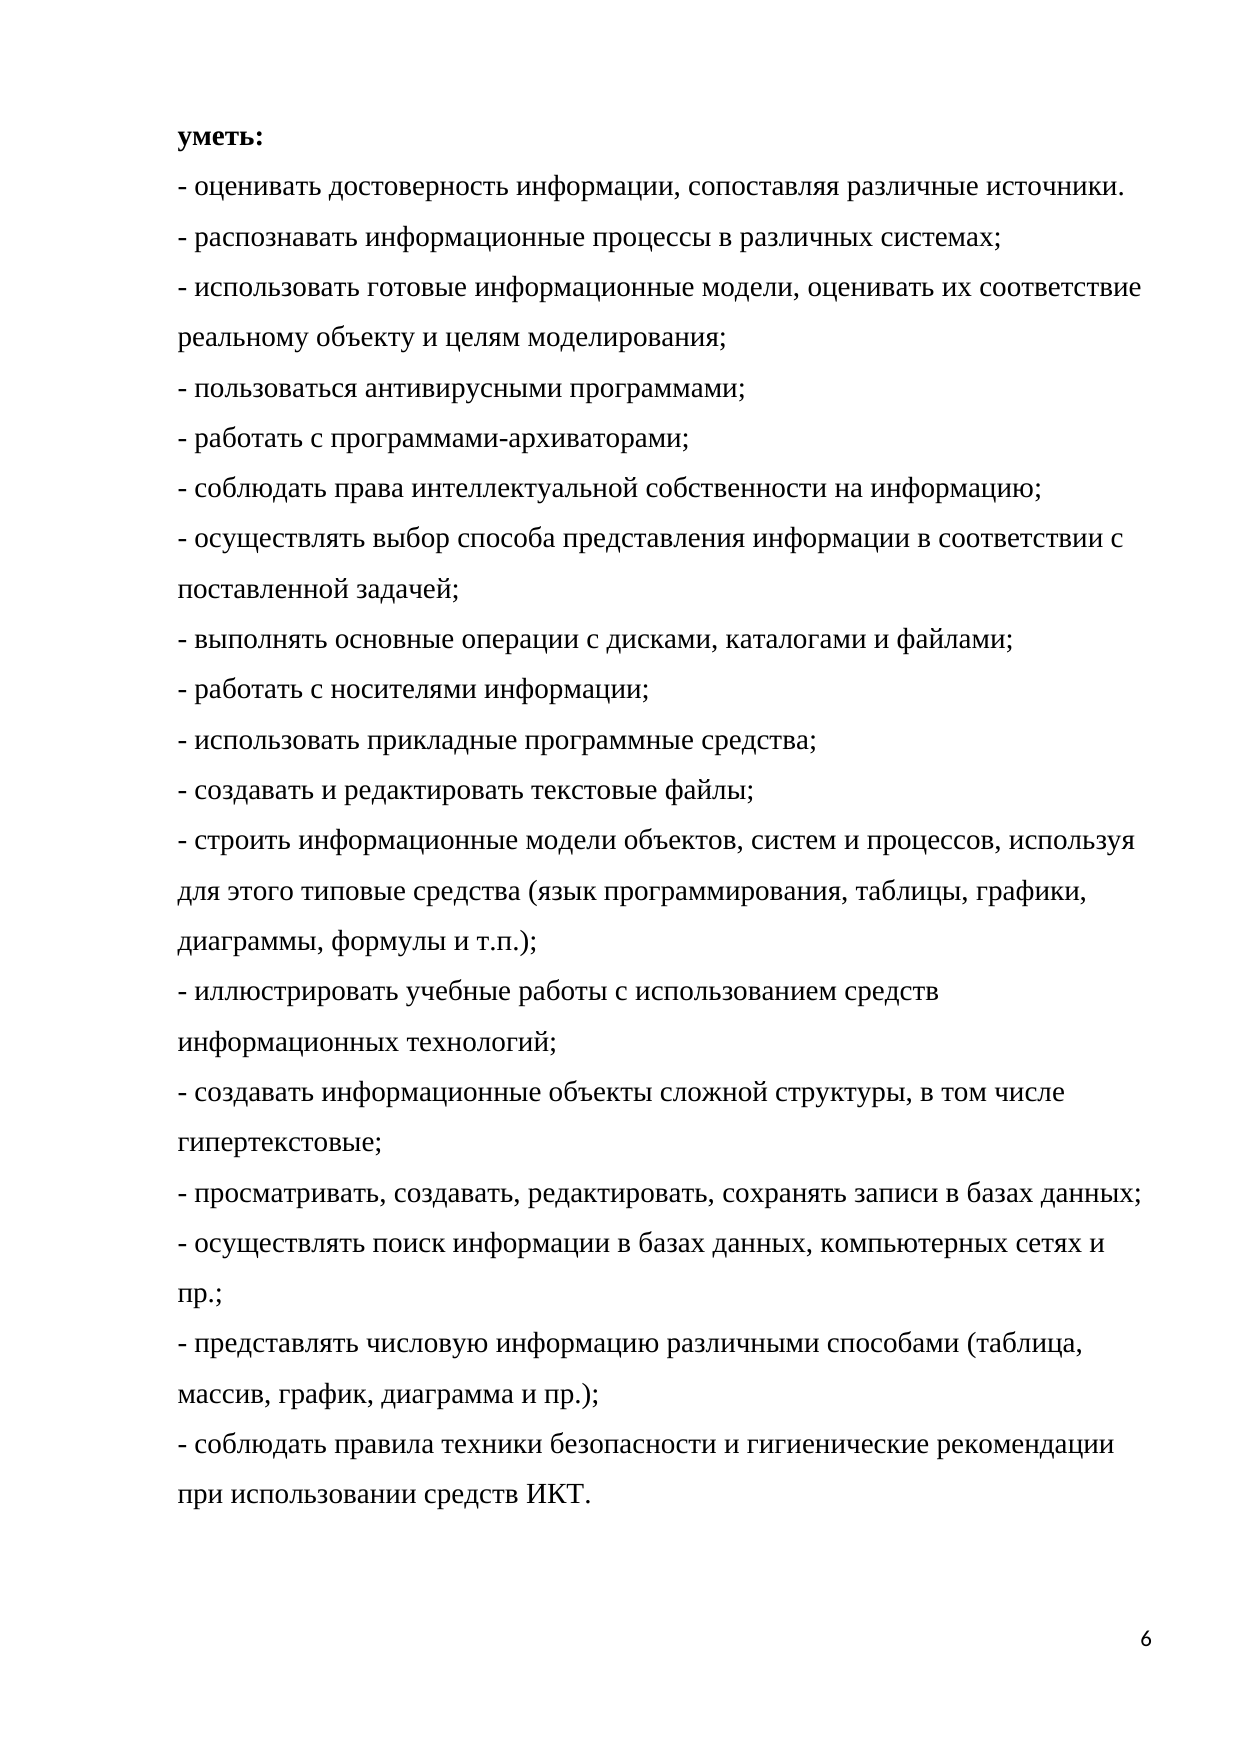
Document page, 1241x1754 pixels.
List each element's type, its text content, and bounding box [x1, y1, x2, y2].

text - создавать информационные объекты сложной структуры, в том числе гипертекстовые; [177, 1074, 1152, 1158]
text - работать с программами-архиваторами; [177, 420, 1152, 453]
text - работать с носителями информации; [177, 672, 1152, 705]
text - пользоваться антивирусными программами; [177, 370, 1152, 403]
text - распознавать информационные процессы в различных системах; [177, 219, 1152, 252]
text - представлять числовую информацию различными способами (таблица, массив, график, диаграмма и пр.); [177, 1326, 1152, 1409]
text - оценивать достоверность информации, сопоставляя различные источники. [177, 168, 1152, 202]
text - соблюдать права интеллектуальной собственности на информацию; [177, 470, 1152, 504]
text - строить информационные модели объектов, систем и процессов, используя для этого типовые средства (язык программирования, таблицы, графики, диаграммы, формулы и т.п.); [177, 822, 1152, 957]
text - создавать и редактировать текстовые файлы; [177, 772, 1152, 806]
text уметь: [177, 118, 1152, 152]
text - просматривать, создавать, редактировать, сохранять записи в базах данных; [177, 1175, 1152, 1208]
text - использовать прикладные программные средства; [177, 722, 1152, 755]
text - выполнять основные операции с дисками, каталогами и файлами; [177, 621, 1152, 655]
text - осуществлять поиск информации в базах данных, компьютерных сетях и пр.; [177, 1225, 1152, 1309]
text - осуществлять выбор способа представления информации в соответствии с поставленной задачей; [177, 521, 1152, 604]
text - иллюстрировать учебные работы с использованием средств информационных технологий; [177, 973, 1152, 1057]
text - использовать готовые информационные модели, оценивать их соответствие реальному объекту и целям моделирования; [177, 269, 1152, 353]
text - соблюдать правила техники безопасности и гигиенические рекомендации при использовании средств ИКТ. [177, 1426, 1152, 1510]
